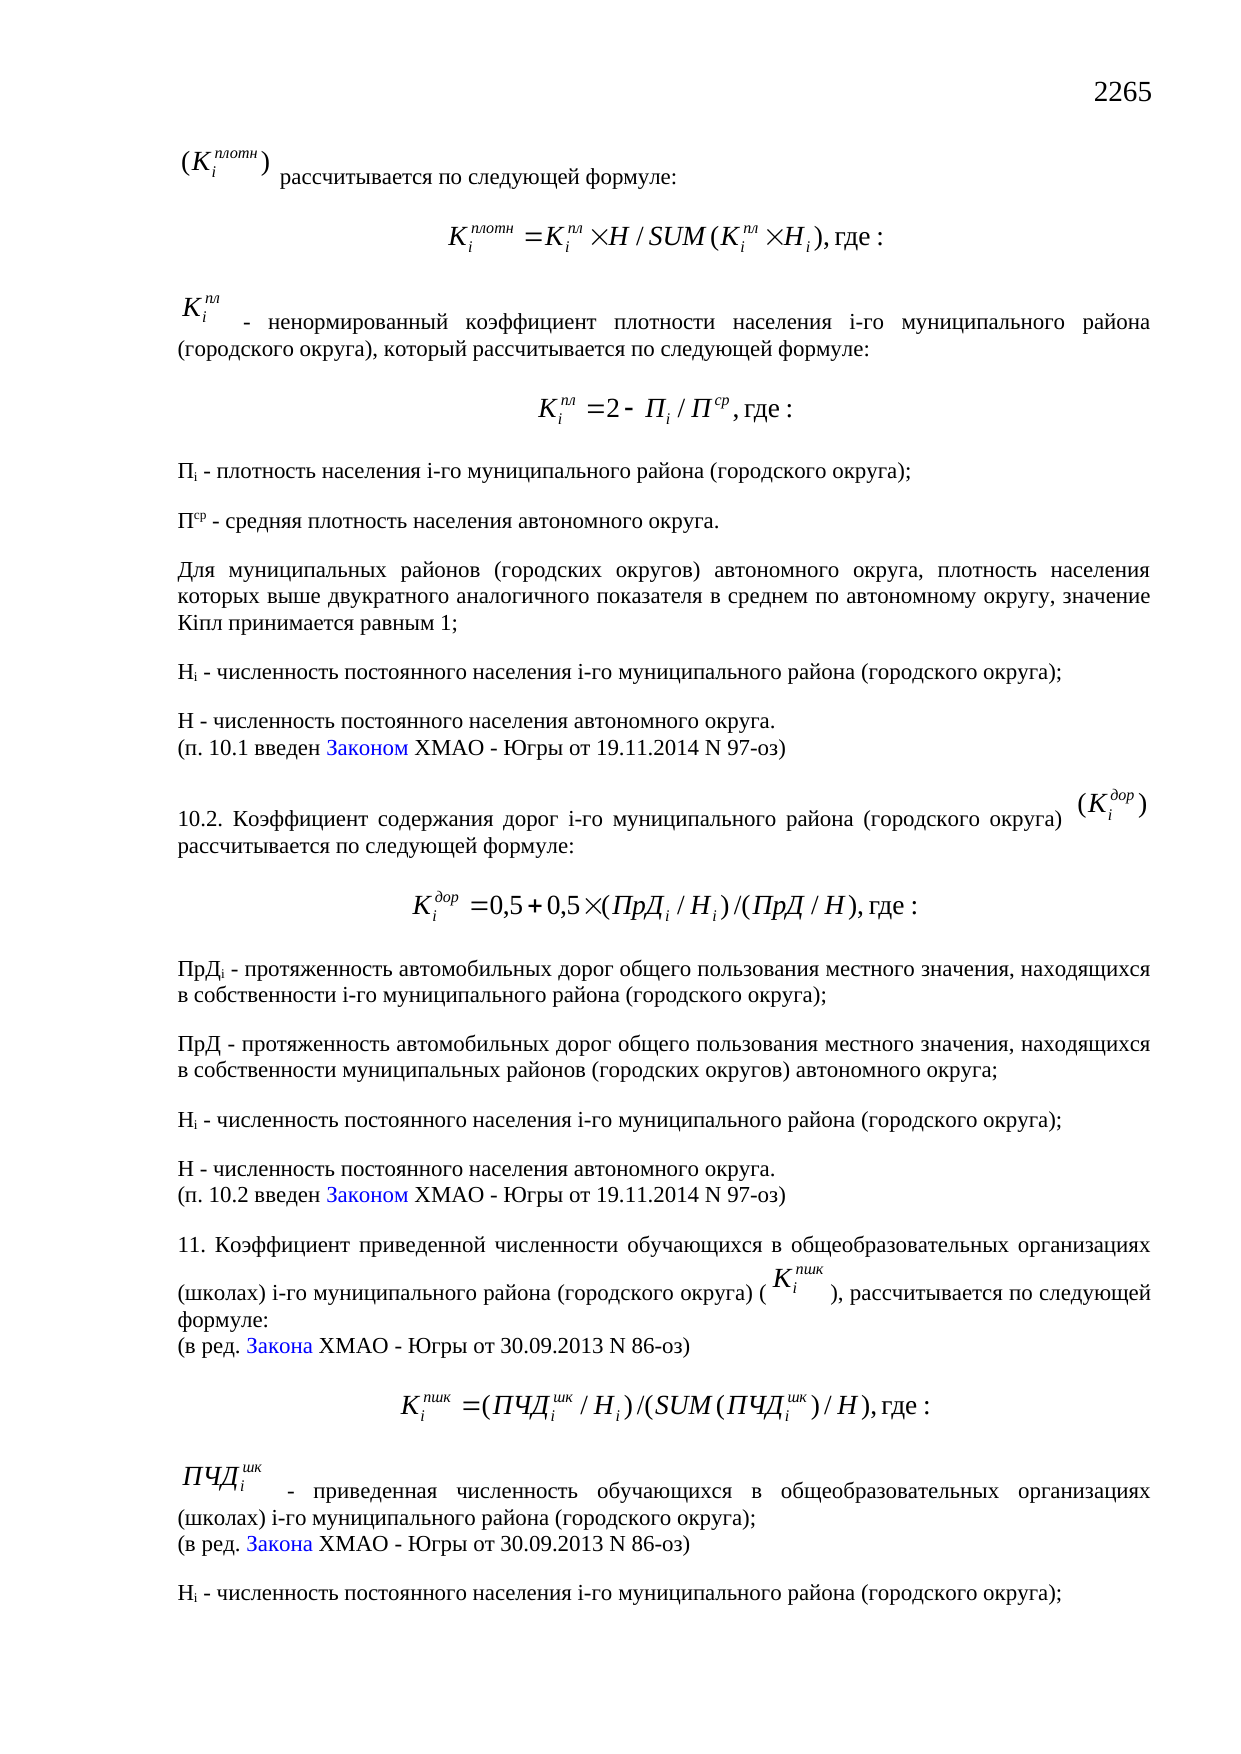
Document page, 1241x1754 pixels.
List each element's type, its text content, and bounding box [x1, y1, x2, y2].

text 11. Коэффициент приведенной численности обучающихся в общеобразовательных организациях (школах) i-го муниципального района (городского округа) (), рассчитывается по следующей формуле: [177, 1231, 1152, 1332]
text Нi - численность постоянного населения i-го муниципального района (городского округа); [177, 1579, 1152, 1606]
text Пср - средняя плотность населения автономного округа. [177, 507, 1152, 533]
text Н - численность постоянного населения автономного округа. [177, 707, 1152, 734]
text ПрДi - протяженность автомобильных дорог общего пользования местного значения, находящихся в собственности i-го муниципального района (городского округа); [177, 954, 1152, 1007]
text Пi - плотность населения i-го муниципального района (городского округа); [177, 458, 1152, 484]
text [177, 141, 1152, 189]
text ПрД - протяженность автомобильных дорог общего пользования местного значения, находящихся в собственности муниципальных районов (городских округов) автономного округа; [177, 1030, 1152, 1083]
text 10.2. Коэффициент содержания дорог i-го муниципального района (городского округа) рассчитывается по следующей формуле: [177, 783, 1152, 858]
text Для муниципальных районов (городских округов) автономного округа, плотность населения которых выше двукратного аналогичного показателя в среднем по автономному округу, значение Кiпл принимается равным 1; [177, 556, 1152, 635]
text Нi - численность постоянного населения i-го муниципального района (городского округа); [177, 658, 1152, 684]
text Н - численность постоянного населения автономного округа. [177, 1155, 1152, 1181]
text (в ред. Закона ХМАО - Югры от 30.09.2013 N 86-оз) [177, 1332, 1152, 1358]
text Нi - численность постоянного населения i-го муниципального района (городского округа); [177, 1106, 1152, 1132]
text (п. 10.1 введен Законом ХМАО - Югры от 19.11.2014 N 97-оз) [177, 734, 1152, 760]
text (в ред. Закона ХМАО - Югры от 30.09.2013 N 86-оз) [177, 1530, 1152, 1556]
text (п. 10.2 введен Законом ХМАО - Югры от 19.11.2014 N 97-оз) [177, 1181, 1152, 1208]
text - ненормированный коэффициент плотности населения i-го муниципального района (городского округа), который рассчитывается по следующей формуле: [177, 286, 1152, 361]
text - приведенная численность обучающихся в общеобразовательных организациях (школах) i-го муниципального района (городского округа); [177, 1455, 1152, 1530]
